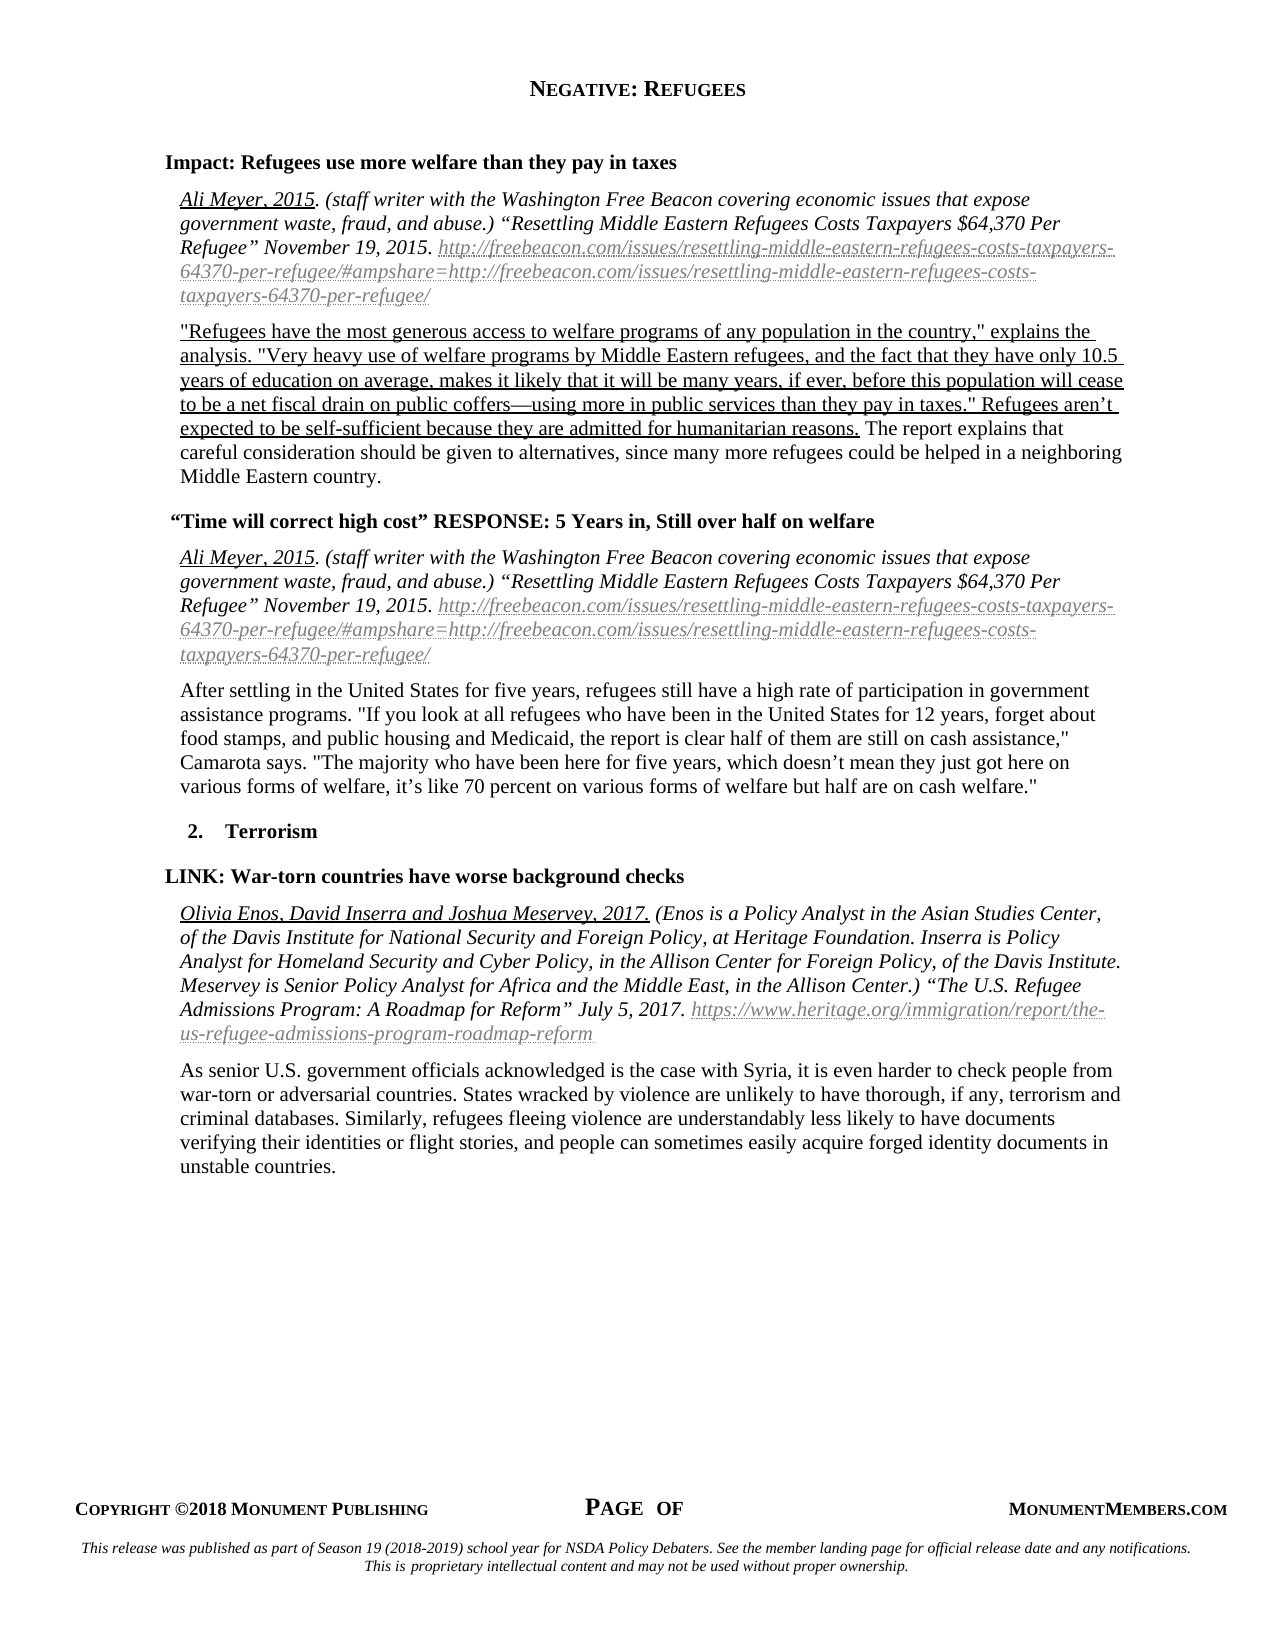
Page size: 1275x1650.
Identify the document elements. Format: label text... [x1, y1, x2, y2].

text LINK: War-torn countries have worse background checks [165, 864, 1125, 888]
text After settling in the United States for five years, refugees still have a high rate of participation in government assistance programs. "If you look at all refugees who have been in the United States for 12 years, forget about food stamps, and public housing and Medicaid, the report is clear half of them are still on cash assistance," Camarota says. "The majority who have been here for five years, which doesn’t mean they just got here on various forms of welfare, it’s like 70 percent on various forms of welfare but half are on cash welfare." [180, 678, 1125, 798]
text Ali Meyer, 2015. (staff writer with the Washington Free Beacon covering economic issues that expose government waste, fraud, and abuse.) “Resettling Middle Eastern Refugees Costs Taxpayers $64,370 Per Refugee” November 19, 2015. http://freebeacon.com/issues/resettling-middle-eastern-refugees-costs-taxpayers-64370-per-refugee/#ampshare=http://freebeacon.com/issues/resettling-middle-eastern-refugees-costs-taxpayers-64370-per-refugee/ [180, 187, 1125, 307]
text Ali Meyer, 2015. (staff writer with the Washington Free Beacon covering economic issues that expose government waste, fraud, and abuse.) “Resettling Middle Eastern Refugees Costs Taxpayers $64,370 Per Refugee” November 19, 2015. http://freebeacon.com/issues/resettling-middle-eastern-refugees-costs-taxpayers-64370-per-refugee/#ampshare=http://freebeacon.com/issues/resettling-middle-eastern-refugees-costs-taxpayers-64370-per-refugee/ [180, 545, 1125, 666]
text "Refugees have the most generous access to welfare programs of any population in the country," explains the analysis. "Very heavy use of welfare programs by Middle Eastern refugees, and the fact that they have only 10.5 years of education on average, makes it likely that it will be many years, if ever, before this population will cease to be a net fiscal drain on public coffers—using more in public services than they pay in taxes." Refugees aren’t expected to be self-sufficient because they are admitted for humanitarian reasons. The report explains that careful consideration should be given to alternatives, since many more refugees could be helped in a neighboring Middle Eastern country. [180, 319, 1125, 488]
text Olivia Enos, David Inserra and Joshua Meservey, 2017. (Enos is a Policy Analyst in the Asian Studies Center, of the Davis Institute for National Security and Foreign Policy, at Heritage Foundation. Inserra is Policy Analyst for Homeland Security and Cyber Policy, in the Allison Center for Foreign Policy, of the Davis Institute. Meservey is Senior Policy Analyst for Africa and the Middle East, in the Allison Center.) “The U.S. Refugee Admissions Program: A Roadmap for Reform” July 5, 2017. https://www.heritage.org/immigration/report/the-us-refugee-admissions-program-roadmap-reform [180, 901, 1125, 1045]
list Terrorism [187, 819, 1125, 843]
text “Time will correct high cost” RESPONSE: 5 Years in, Still over half on welfare [165, 509, 1125, 533]
text Impact: Refugees use more welfare than they pay in taxes [165, 150, 1125, 174]
text As senior U.S. government officials acknowledged is the case with Syria, it is even harder to check people from war-torn or adversarial countries. States wracked by violence are unlikely to have thorough, if any, terrorism and criminal databases. Similarly, refugees fleeing violence are understandably less likely to have documents verifying their identities or flight stories, and people can sometimes easily acquire forged identity documents in unstable countries. [180, 1057, 1125, 1178]
